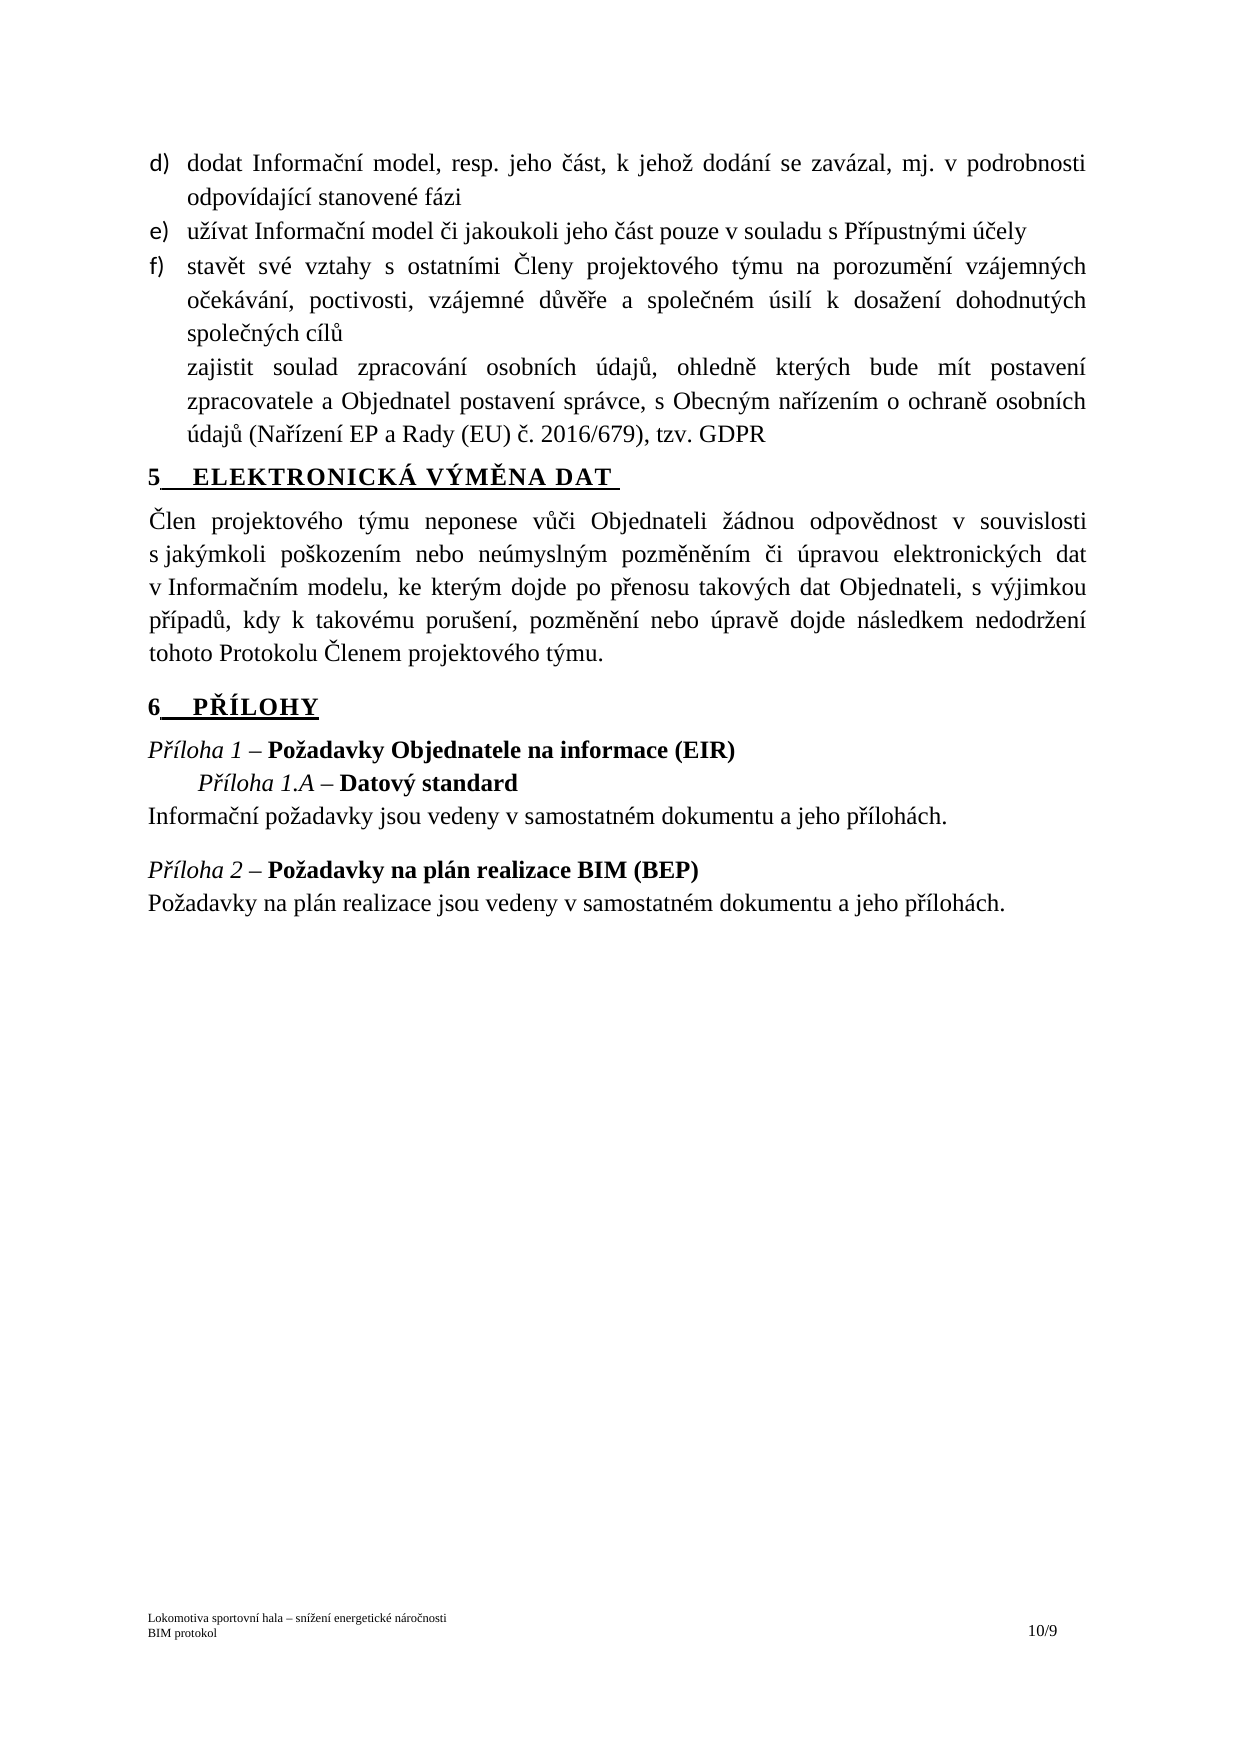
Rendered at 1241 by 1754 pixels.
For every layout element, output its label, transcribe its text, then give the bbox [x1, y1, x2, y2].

list užívat Informační model či jakoukoli jeho část pouze v souladu s Přípustnými účely [149, 215, 1087, 246]
text Příloha 1 – Požadavky Objednatele na informace (EIR) Příloha 1.A – Datový standard Informační požadavky jsou vedeny v samostatném dokumentu a jeho přílohách. [148, 735, 1093, 830]
text Příloha 2 – Požadavky na plán realizace BIM (BEP) Požadavky na plán realizace jsou vedeny v samostatném dokumentu a jeho přílohách. [148, 855, 1093, 917]
list zajistit soulad zpracování osobních údajů, ohledně kterých bude mít postavení zpracovatele a Objednatel postavení správce, s Obecným nařízením o ochraně osobních údajů (Nařízení EP a Rady (EU) č. 2016/679), tzv. GDPR [149, 351, 1087, 448]
list stavět své vztahy s ostatními Členy projektového týmu na porozumění vzájemných očekávání, poctivosti, vzájemné důvěře a společném úsilí k dosažení dohodnutých společných cílů [149, 250, 1087, 347]
text Člen projektového týmu neponese vůči Objednateli žádnou odpovědnost v souvislosti s jakýmkoli poškozením nebo neúmyslným pozměněním či úpravou elektronických dat v Informačním modelu, ke kterým dojde po přenosu takových dat Objednateli, s výjimkou případů, kdy k takovému porušení, pozměnění nebo úpravě dojde následkem nedodržení tohoto Protokolu Členem projektového týmu. [149, 506, 1087, 667]
list dodat Informační model, resp. jeho část, k jehož dodání se zavázal, mj. v podrobnosti odpovídající stanovené fázi [149, 148, 1087, 211]
subtitle ELEKTRONICKÁ VÝMĚNA DAT [148, 462, 1093, 491]
subtitle PŘÍLOHY [148, 692, 1093, 721]
